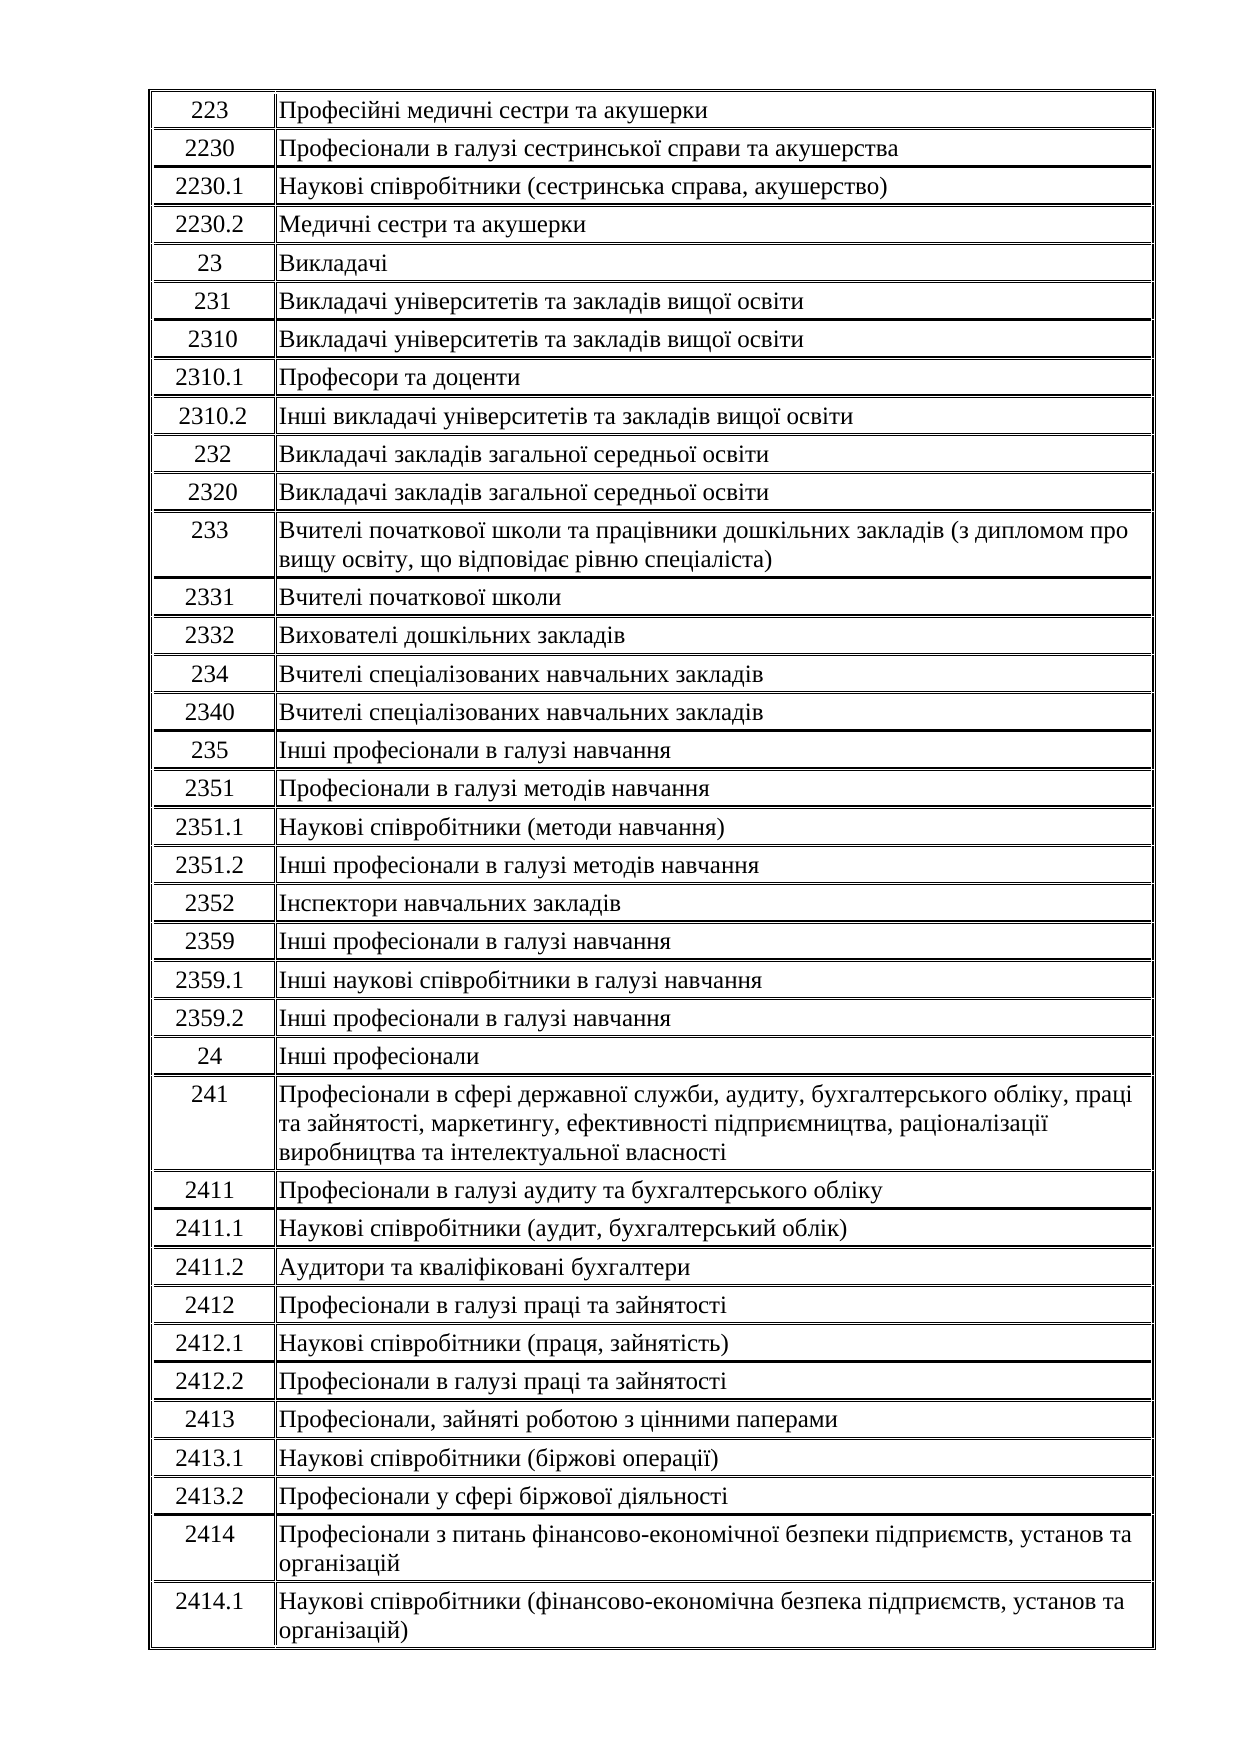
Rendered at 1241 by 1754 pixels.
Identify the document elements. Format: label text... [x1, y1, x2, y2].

table_cell 2359 [152, 920, 274, 958]
table_cell 2352 [150, 882, 276, 920]
table_cell Медичні сестри та акушерки [277, 203, 1153, 241]
table_cell Викладачі закладів загальної середньої освіти [276, 471, 1154, 509]
table_cell 2230.2 [152, 203, 274, 241]
table_cell 2230.1 [152, 165, 274, 203]
table_cell Інші професіонали в галузі методів навчання [276, 844, 1154, 882]
table_cell Вчителі початкової школи [277, 576, 1152, 614]
table_cell 2351.2 [150, 844, 276, 882]
table_cell Інші професіонали в галузі навчання [277, 729, 1152, 767]
table_cell 233 [152, 509, 274, 576]
table_cell 2411.2 [152, 1245, 274, 1283]
table_cell Наукові співробітники (сестринська справа, акушерство) [277, 165, 1152, 203]
table_cell 2413 [152, 1398, 274, 1436]
table_cell Професіонали з питань фінансово-економічної безпеки підприємств, установ та організацій [277, 1513, 1154, 1580]
table_cell Інші викладачі університетів та закладів вищої освіти [277, 394, 1153, 433]
table_cell Інші професіонали [276, 1035, 1154, 1073]
table_cell Професіонали, зайняті роботою з цінними паперами [277, 1398, 1153, 1436]
table_cell 234 [152, 653, 274, 691]
table_cell 23 [152, 241, 274, 280]
table_cell 2310.2 [152, 394, 274, 433]
table_cell Вчителі спеціалізованих навчальних закладів [277, 653, 1153, 691]
table_cell Наукові співробітники (методи навчання) [277, 805, 1153, 844]
table_cell Професіонали в галузі праці та зайнятості [277, 1284, 1153, 1322]
table_cell 2413.2 [152, 1475, 274, 1513]
table_cell 2320 [150, 471, 276, 509]
table_cell 2359.1 [152, 958, 274, 997]
table_cell Наукові співробітники (праця, зайнятість) [276, 1322, 1154, 1360]
table_cell 2412 [152, 1284, 274, 1322]
table_cell Професійні медичні сестри та акушерки [276, 92, 1152, 127]
table_cell Інші професіонали в галузі навчання [276, 997, 1154, 1035]
table_cell 2351 [152, 767, 274, 805]
table_cell 2331 [152, 576, 274, 614]
table_cell Професіонали в галузі сестринської справи та акушерства [276, 127, 1154, 165]
table_cell Професіонали в сфері державної служби, аудиту, бухгалтерського обліку, праці та зайнятості, маркетингу, ефективності підприємництва, раціоналізації виробництва та інтелектуальної власності [277, 1073, 1153, 1169]
table_cell 232 [150, 433, 276, 471]
table_cell Професіонали у сфері біржової діяльності [277, 1475, 1153, 1513]
table_cell 2310 [150, 318, 274, 356]
table_cell Інспектори навчальних закладів [276, 882, 1154, 920]
table_cell Викладачі [277, 241, 1153, 280]
table_cell Професіонали в галузі аудиту та бухгалтерського обліку [276, 1169, 1154, 1207]
table_cell 2332 [152, 614, 274, 652]
table_cell 2414 [150, 1513, 274, 1580]
table_cell 2359.2 [150, 997, 276, 1035]
table_cell Викладачі закладів загальної середньої освіти [276, 433, 1154, 471]
table_cell 2411.1 [152, 1207, 274, 1245]
table_cell 2412.2 [152, 1360, 274, 1398]
table_cell 2413.1 [152, 1436, 274, 1474]
table_cell 235 [152, 729, 274, 767]
table_cell Наукові співробітники (аудит, бухгалтерський облік) [277, 1207, 1152, 1245]
table_cell Аудитори та кваліфіковані бухгалтери [277, 1245, 1153, 1283]
table_cell 2411 [150, 1169, 276, 1207]
table_cell Викладачі університетів та закладів вищої освіти [277, 318, 1154, 356]
table_cell Професіонали в галузі праці та зайнятості [277, 1360, 1152, 1398]
table_cell 2310.1 [152, 356, 274, 394]
table_cell Вихователі дошкільних закладів [277, 614, 1153, 652]
table_cell Професіонали в галузі методів навчання [277, 767, 1153, 805]
table_cell Інші наукові співробітники в галузі навчання [277, 958, 1153, 997]
table_cell 241 [152, 1073, 274, 1169]
table_cell Вчителі спеціалізованих навчальних закладів [276, 691, 1154, 729]
table_cell 223 [152, 92, 276, 127]
table_cell 2340 [150, 691, 276, 729]
table_cell Наукові співробітники (фінансово-економічна безпека підприємств, установ та організацій) [276, 1580, 1154, 1647]
table_cell 231 [150, 280, 276, 318]
table_cell 2412.1 [150, 1322, 276, 1360]
table_cell 2414.1 [150, 1580, 276, 1647]
table_cell Вчителі початкової школи та працівники дошкільних закладів (з дипломом про вищу освіту, що відповідає рівню спеціаліста) [277, 509, 1153, 576]
table_cell Наукові співробітники (біржові операції) [277, 1436, 1153, 1474]
table_cell Професори та доценти [277, 356, 1153, 394]
table_cell Інші професіонали в галузі навчання [277, 920, 1153, 958]
table_cell Викладачі університетів та закладів вищої освіти [276, 280, 1154, 318]
table_cell 2230 [150, 127, 276, 165]
table_cell 2351.1 [152, 805, 274, 844]
table_cell 24 [150, 1035, 276, 1073]
